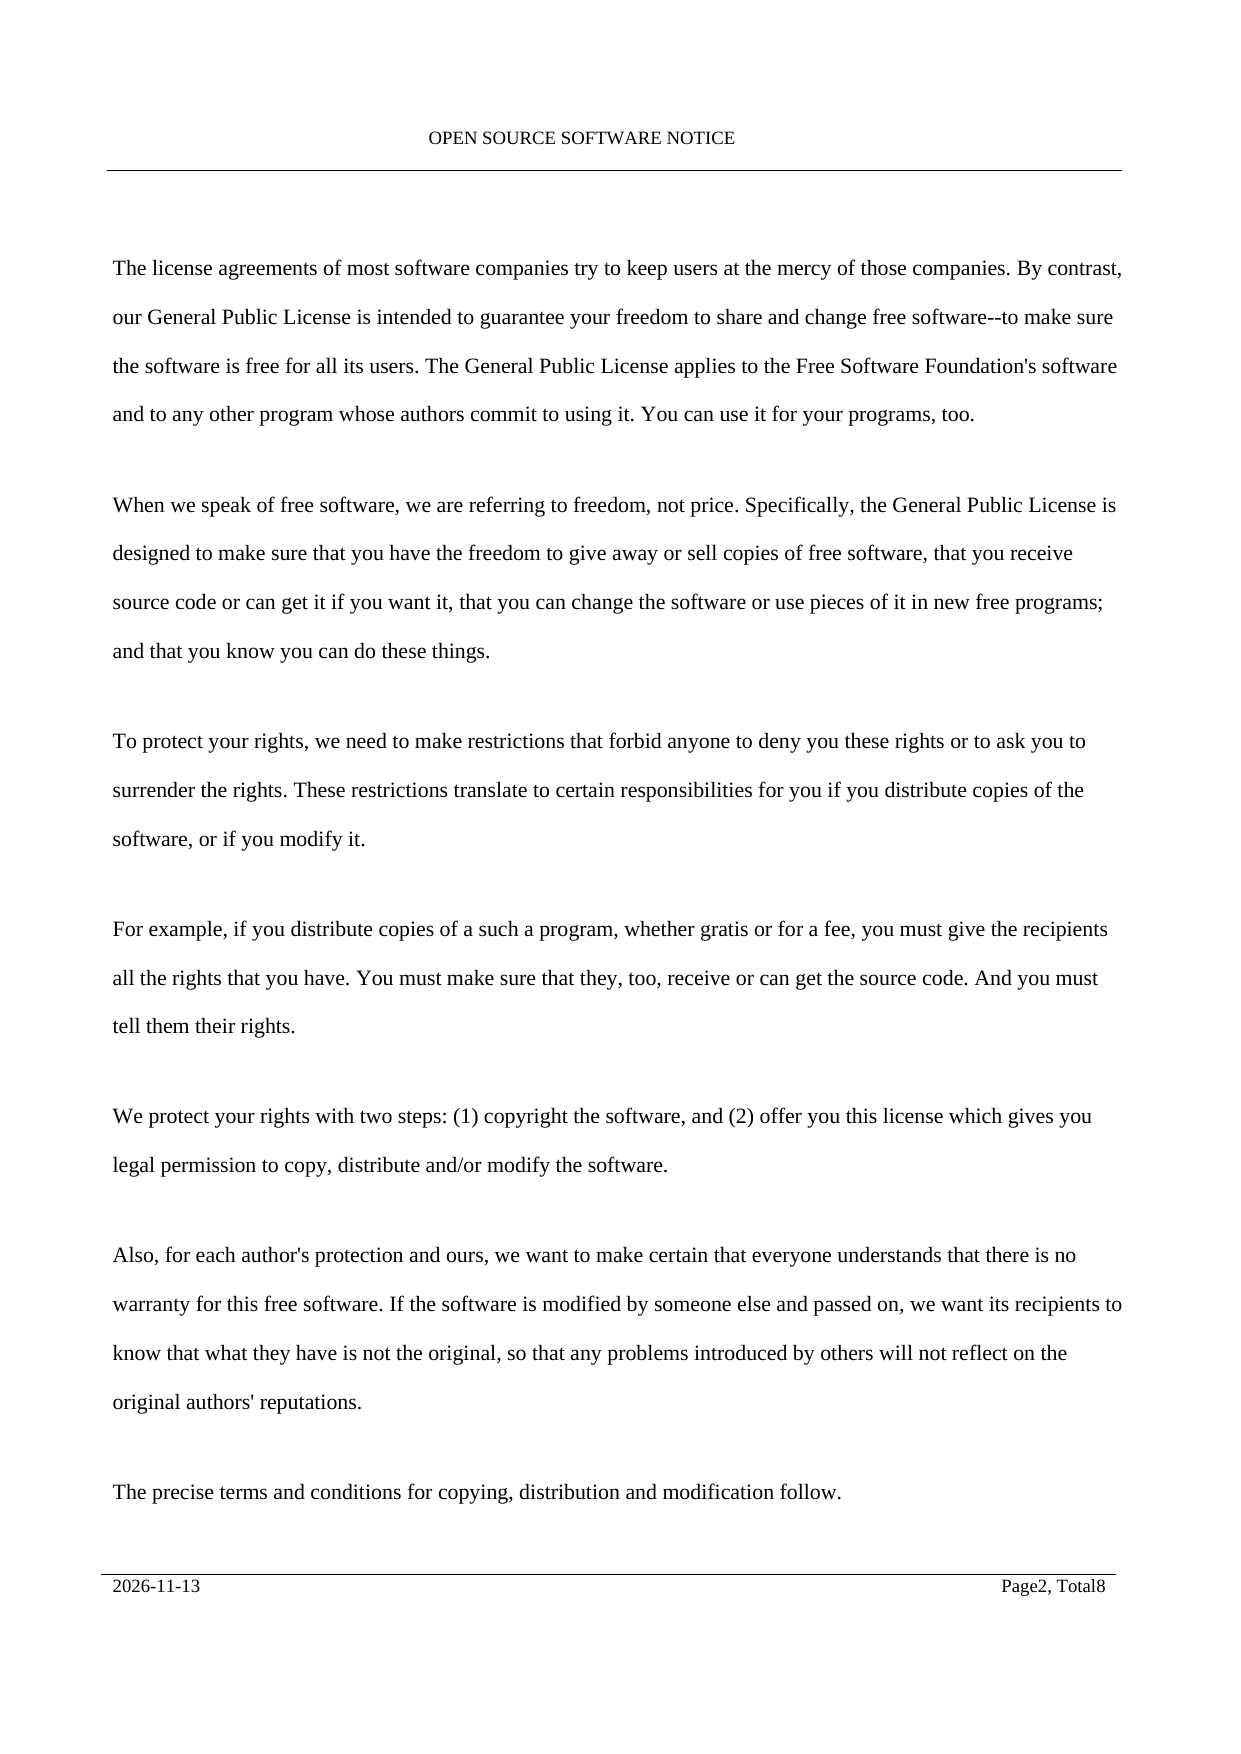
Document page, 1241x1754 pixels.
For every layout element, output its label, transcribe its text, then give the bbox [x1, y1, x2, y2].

text Also, for each author's protection and ours, we want to make certain that everyone understands that there is no warranty for this free software. If the software is modified by someone else and passed on, we want its recipients to know that what they have is not the original, so that any problems introduced by others will not reflect on the original authors' reputations. [112, 1239, 1128, 1417]
text We protect your rights with two steps: (1) copyright the software, and (2) offer you this license which gives you legal permission to copy, distribute and/or modify the software. [112, 1100, 1128, 1181]
text For example, if you distribute copies of a such a program, whether gratis or for a fee, you must give the recipients all the rights that you have. You must make sure that they, too, receive or can get the source code. And you must tell them their rights. [112, 912, 1128, 1042]
text When we speak of free software, we are referring to freedom, not price. Specifically, the General Public License is designed to make sure that you have the freedom to give away or sell copies of free software, that you receive source code or can get it if you want it, that you can change the software or use pieces of it in new free programs; and that you know you can do these things. [112, 488, 1128, 667]
text To protect your rights, we need to make restrictions that forbid anyone to deny you these rights or to ask you to surrender the rights. These restrictions translate to certain responsibilities for you if you distribute copies of the software, or if you modify it. [112, 724, 1128, 854]
text The precise terms and conditions for copying, distribution and modification follow. [112, 1475, 1128, 1508]
text The license agreements of most software companies try to keep users at the mercy of those companies. By contrast, our General Public License is intended to guarantee your freedom to share and change free software--to make sure the software is free for all its users. The General Public License applies to the Free Software Foundation's software and to any other program whose authors commit to using it. You can use it for your programs, too. [112, 251, 1128, 430]
